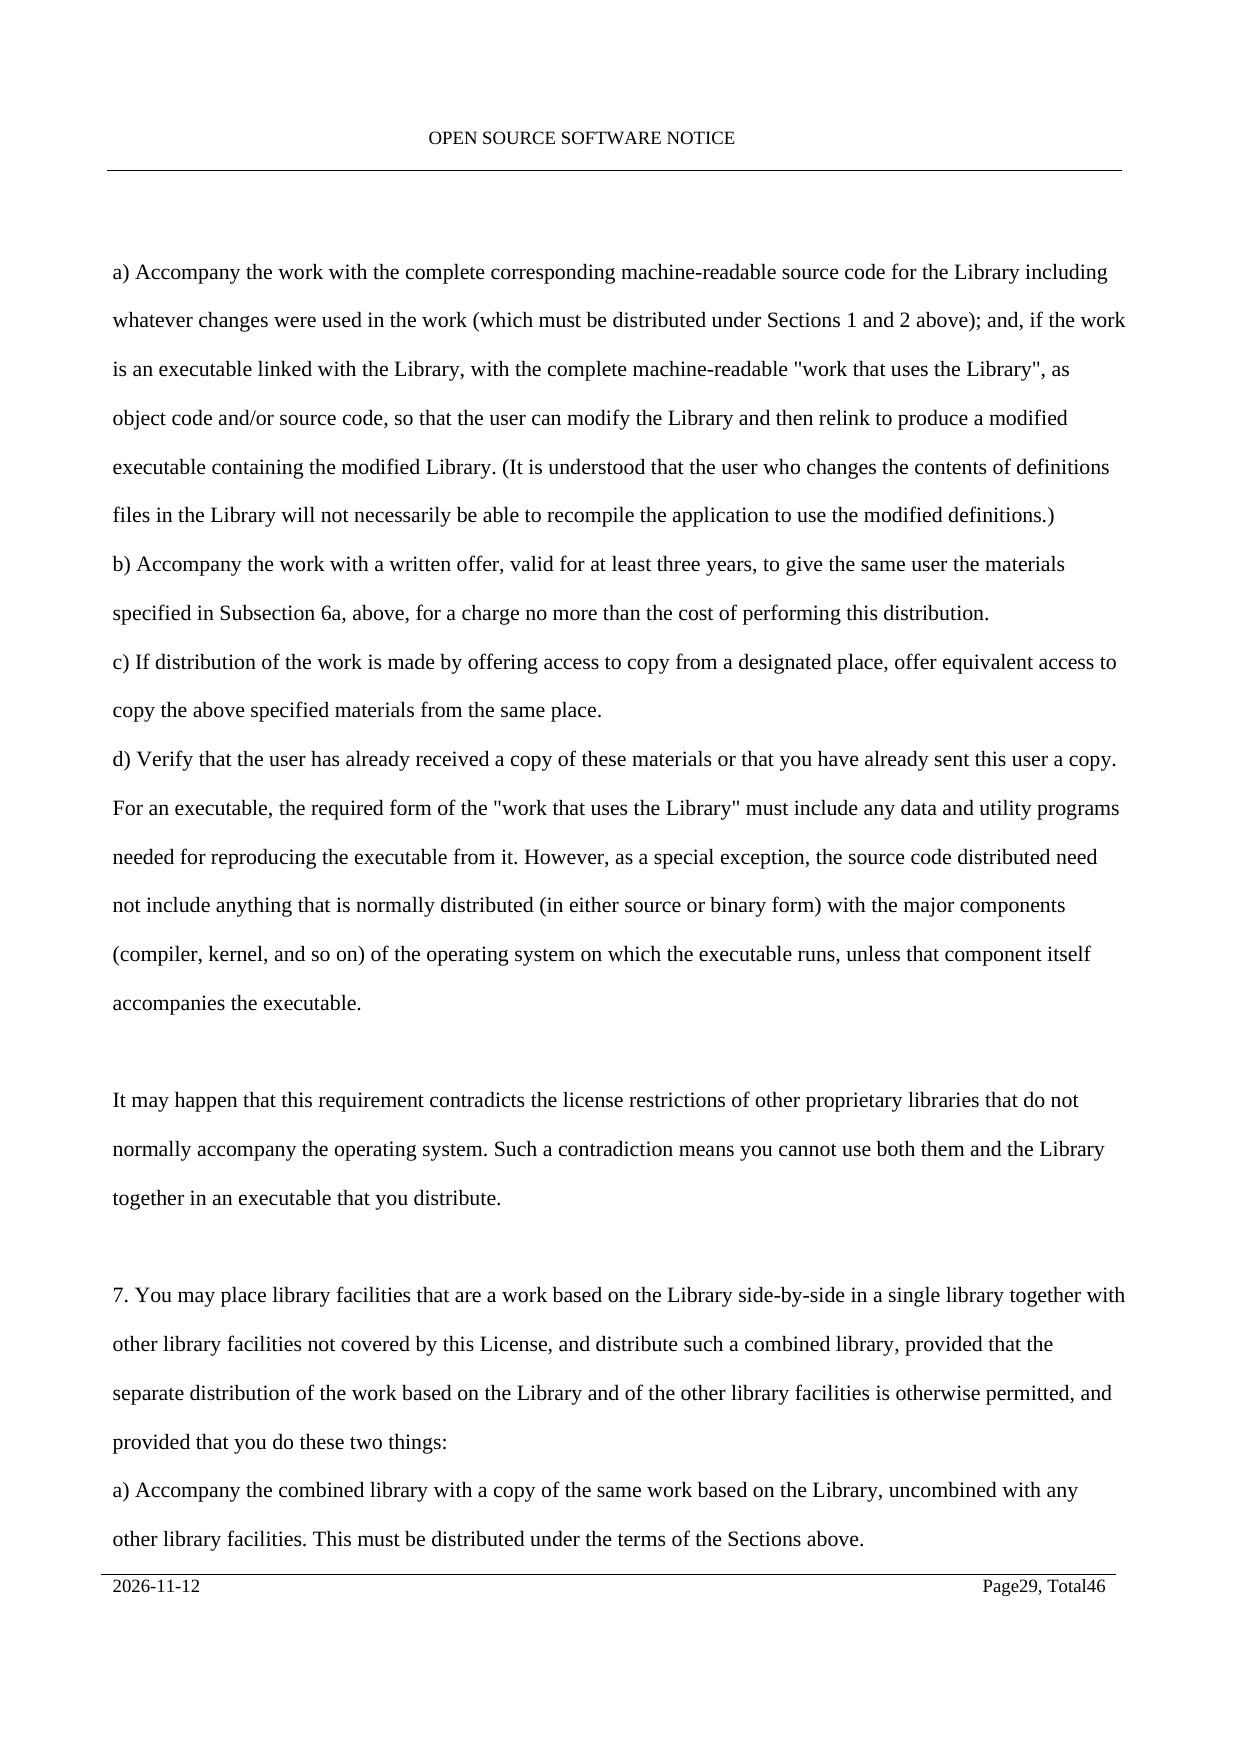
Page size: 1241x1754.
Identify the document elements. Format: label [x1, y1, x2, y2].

text [112, 206, 1128, 1555]
